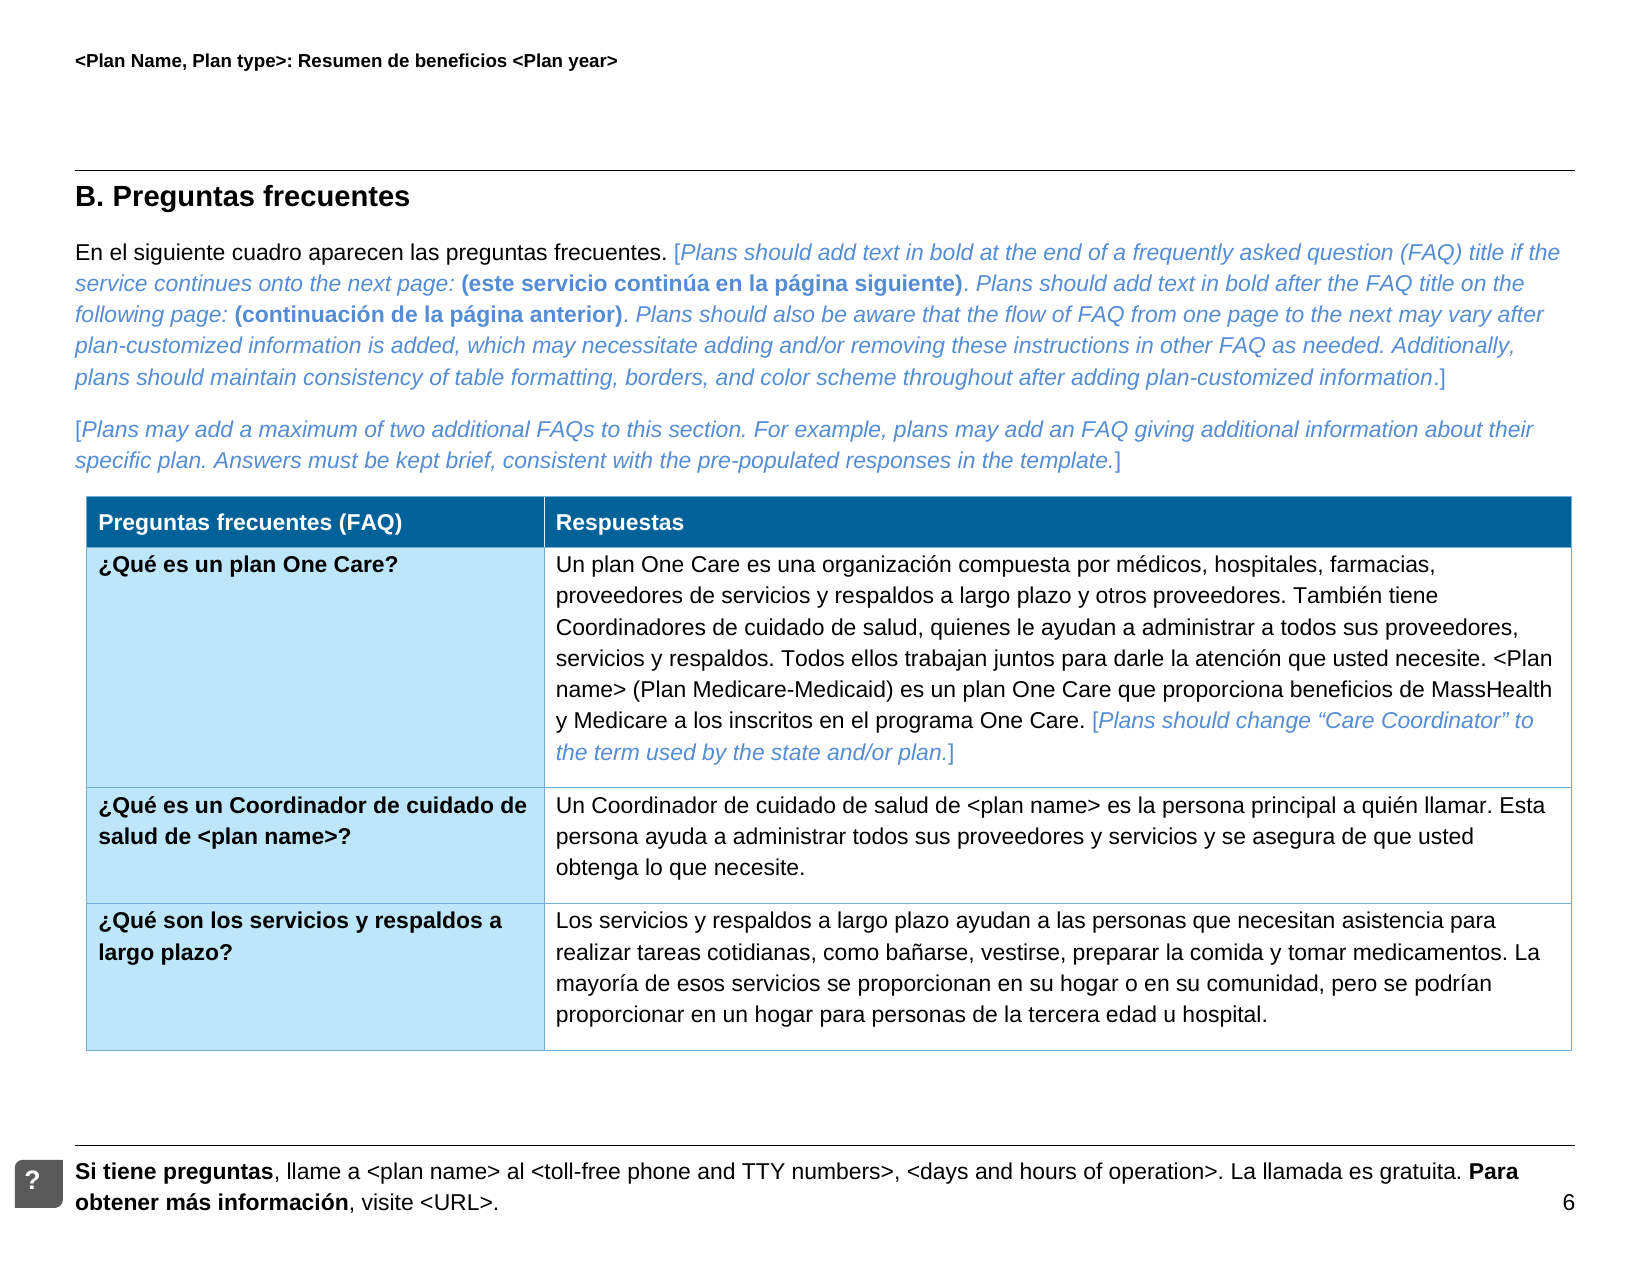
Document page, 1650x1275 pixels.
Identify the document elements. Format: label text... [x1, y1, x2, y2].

text [Plans may add a maximum of two additional FAQs to this section. For example, plans may add an FAQ giving additional information about their specific plan. Answers must be kept brief, consistent with the pre-populated responses in the template.] [75, 412, 1575, 475]
table_cell ¿Qué es un Coordinador de cuidado de salud de <plan name>? [87, 788, 544, 903]
table_cell Un plan One Care es una organización compuesta por médicos, hospitales, farmacias, proveedores de servicios y respaldos a largo plazo y otros proveedores. También tiene Coordinadores de cuidado de salud, quienes le ayudan a administrar a todos sus proveedores, servicios y respaldos. Todos ellos trabajan juntos para darle la atención que usted necesite. <Plan name> (Plan Medicare-Medicaid) es un plan One Care que proporciona beneficios de MassHealth y Medicare a los inscritos en el programa One Care. [Plans should change “Care Coordinator” to the term used by the state and/or plan.] [545, 548, 1571, 787]
table_cell Un Coordinador de cuidado de salud de <plan name> es la persona principal a quién llamar. Esta persona ayuda a administrar todos sus proveedores y servicios y se asegura de que usted obtenga lo que necesite. [545, 788, 1571, 903]
table_cell ¿Qué es un plan One Care? [87, 548, 544, 787]
table_header Respuestas [545, 497, 1571, 547]
text En el siguiente cuadro aparecen las preguntas frecuentes. [Plans should add text in bold at the end of a frequently asked question (FAQ) title if the service continues onto the next page: (este servicio continúa en la página siguiente). Plans should add text in bold after the FAQ title on the following page: (continuación de la página anterior). Plans should also be aware that the flow of FAQ from one page to the next may vary after plan-customized information is added, which may necessitate adding and/or removing these instructions in other FAQ as needed. Additionally, plans should maintain consistency of table formatting, borders, and color scheme throughout after adding plan-customized information.] [75, 235, 1575, 391]
table_header Preguntas frecuentes (FAQ) [87, 497, 544, 547]
table_cell Los servicios y respaldos a largo plazo ayudan a las personas que necesitan asistencia para realizar tareas cotidianas, como bañarse, vestirse, preparar la comida y tomar medicamentos. La mayoría de esos servicios se proporcionan en su hogar o en su comunidad, pero se podrían proporcionar en un hogar para personas de la tercera edad u hospital. [545, 904, 1571, 1050]
table_cell ¿Qué son los servicios y respaldos a largo plazo? [87, 904, 544, 1050]
subtitle Preguntas frecuentes [75, 171, 1575, 214]
